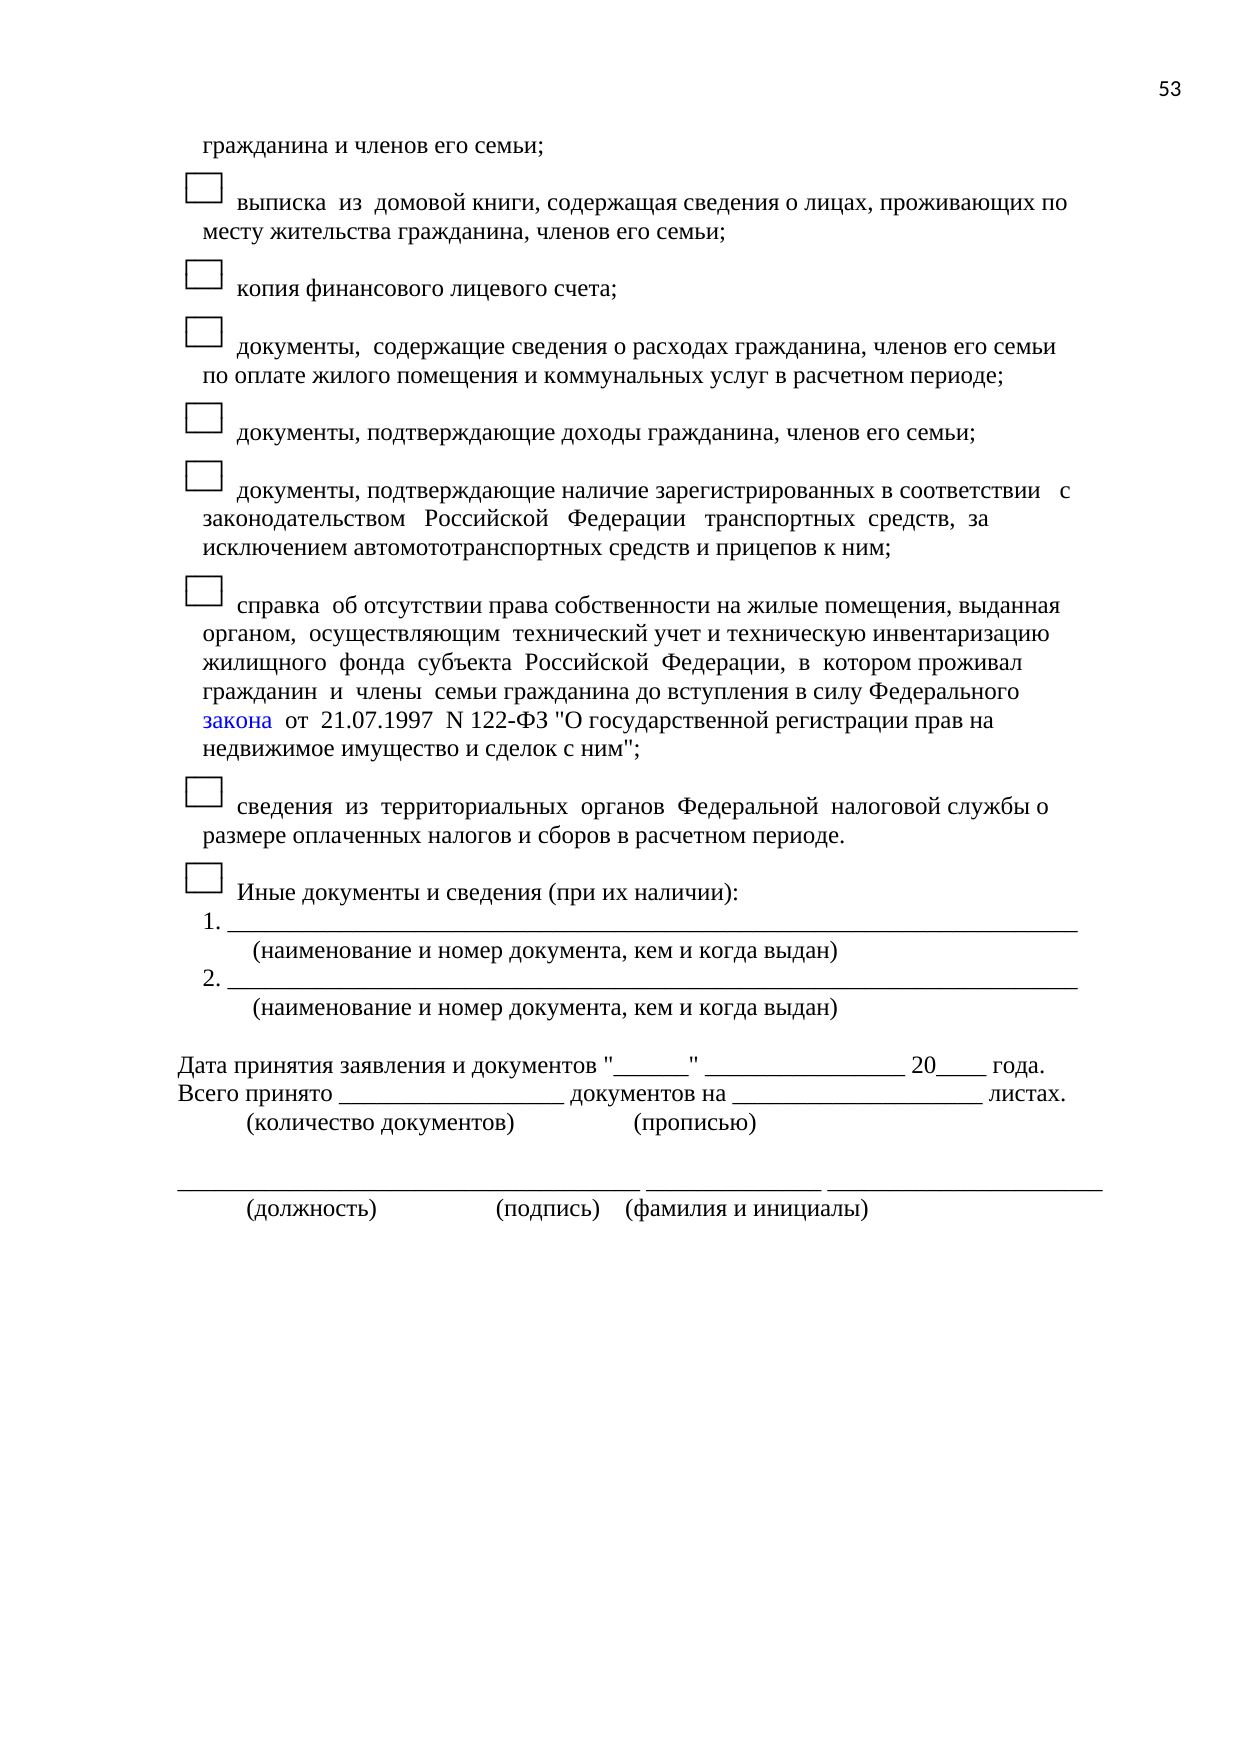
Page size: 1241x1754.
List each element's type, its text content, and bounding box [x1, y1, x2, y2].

text ┌─┐ [177, 245, 1181, 273]
text Дата принятия заявления и документов "______" ________________ 20____ года. [177, 1050, 1181, 1078]
text ┌─┐ [177, 158, 1181, 187]
text └─┘ копия финансового лицевого счета; [177, 273, 1181, 302]
text жилищного фонда субъекта Российской Федерации, в котором проживал [177, 647, 1181, 676]
text 2. ____________________________________________________________________ [177, 963, 1181, 992]
text └─┘ документы, содержащие сведения о расходах гражданина, членов его семьи [177, 331, 1181, 360]
text органом, осуществляющим технический учет и техническую инвентаризацию [177, 618, 1181, 647]
text месту жительства гражданина, членов его семьи; [177, 216, 1181, 245]
text └─┘ Иные документы и сведения (при их наличии): [177, 877, 1181, 906]
text (наименование и номер документа, кем и когда выдан) [177, 935, 1181, 963]
text ┌─┐ [177, 762, 1181, 791]
text размере оплаченных налогов и сборов в расчетном периоде. [177, 820, 1181, 848]
text └─┘ справка об отсутствии права собственности на жилые помещения, выданная [177, 590, 1181, 618]
text _____________________________________ ______________ ______________________ [177, 1165, 1181, 1193]
text ┌─┐ [177, 302, 1181, 331]
text (количество документов) (прописью) [177, 1107, 1181, 1136]
text (наименование и номер документа, кем и когда выдан) [177, 992, 1181, 1021]
text (должность) (подпись) (фамилия и инициалы) [177, 1193, 1181, 1222]
text └─┘ документы, подтверждающие наличие зарегистрированных в соответствии с [177, 475, 1181, 503]
text └─┘ документы, подтверждающие доходы гражданина, членов его семьи; [177, 417, 1181, 446]
text закона от 21.07.1997 N 122-ФЗ "О государственной регистрации прав на [177, 705, 1181, 733]
text 1. ____________________________________________________________________ [177, 906, 1181, 935]
text по оплате жилого помещения и коммунальных услуг в расчетном периоде; [177, 360, 1181, 388]
text недвижимое имущество и сделок с ним"; [177, 733, 1181, 762]
text ┌─┐ [177, 446, 1181, 475]
text исключением автомототранспортных средств и прицепов к ним; [177, 532, 1181, 561]
text └─┘ выписка из домовой книги, содержащая сведения о лицах, проживающих по [177, 187, 1181, 216]
text ┌─┐ [177, 561, 1181, 590]
text ┌─┐ [177, 388, 1181, 417]
text законодательством Российской Федерации транспортных средств, за [177, 503, 1181, 532]
text гражданин и члены семьи гражданина до вступления в силу Федерального [177, 676, 1181, 705]
text гражданина и членов его семьи; [177, 130, 1181, 158]
text Всего принято __________________ документов на ____________________ листах. [177, 1078, 1181, 1107]
text ┌─┐ [177, 848, 1181, 877]
text └─┘ сведения из территориальных органов Федеральной налоговой службы о [177, 791, 1181, 820]
